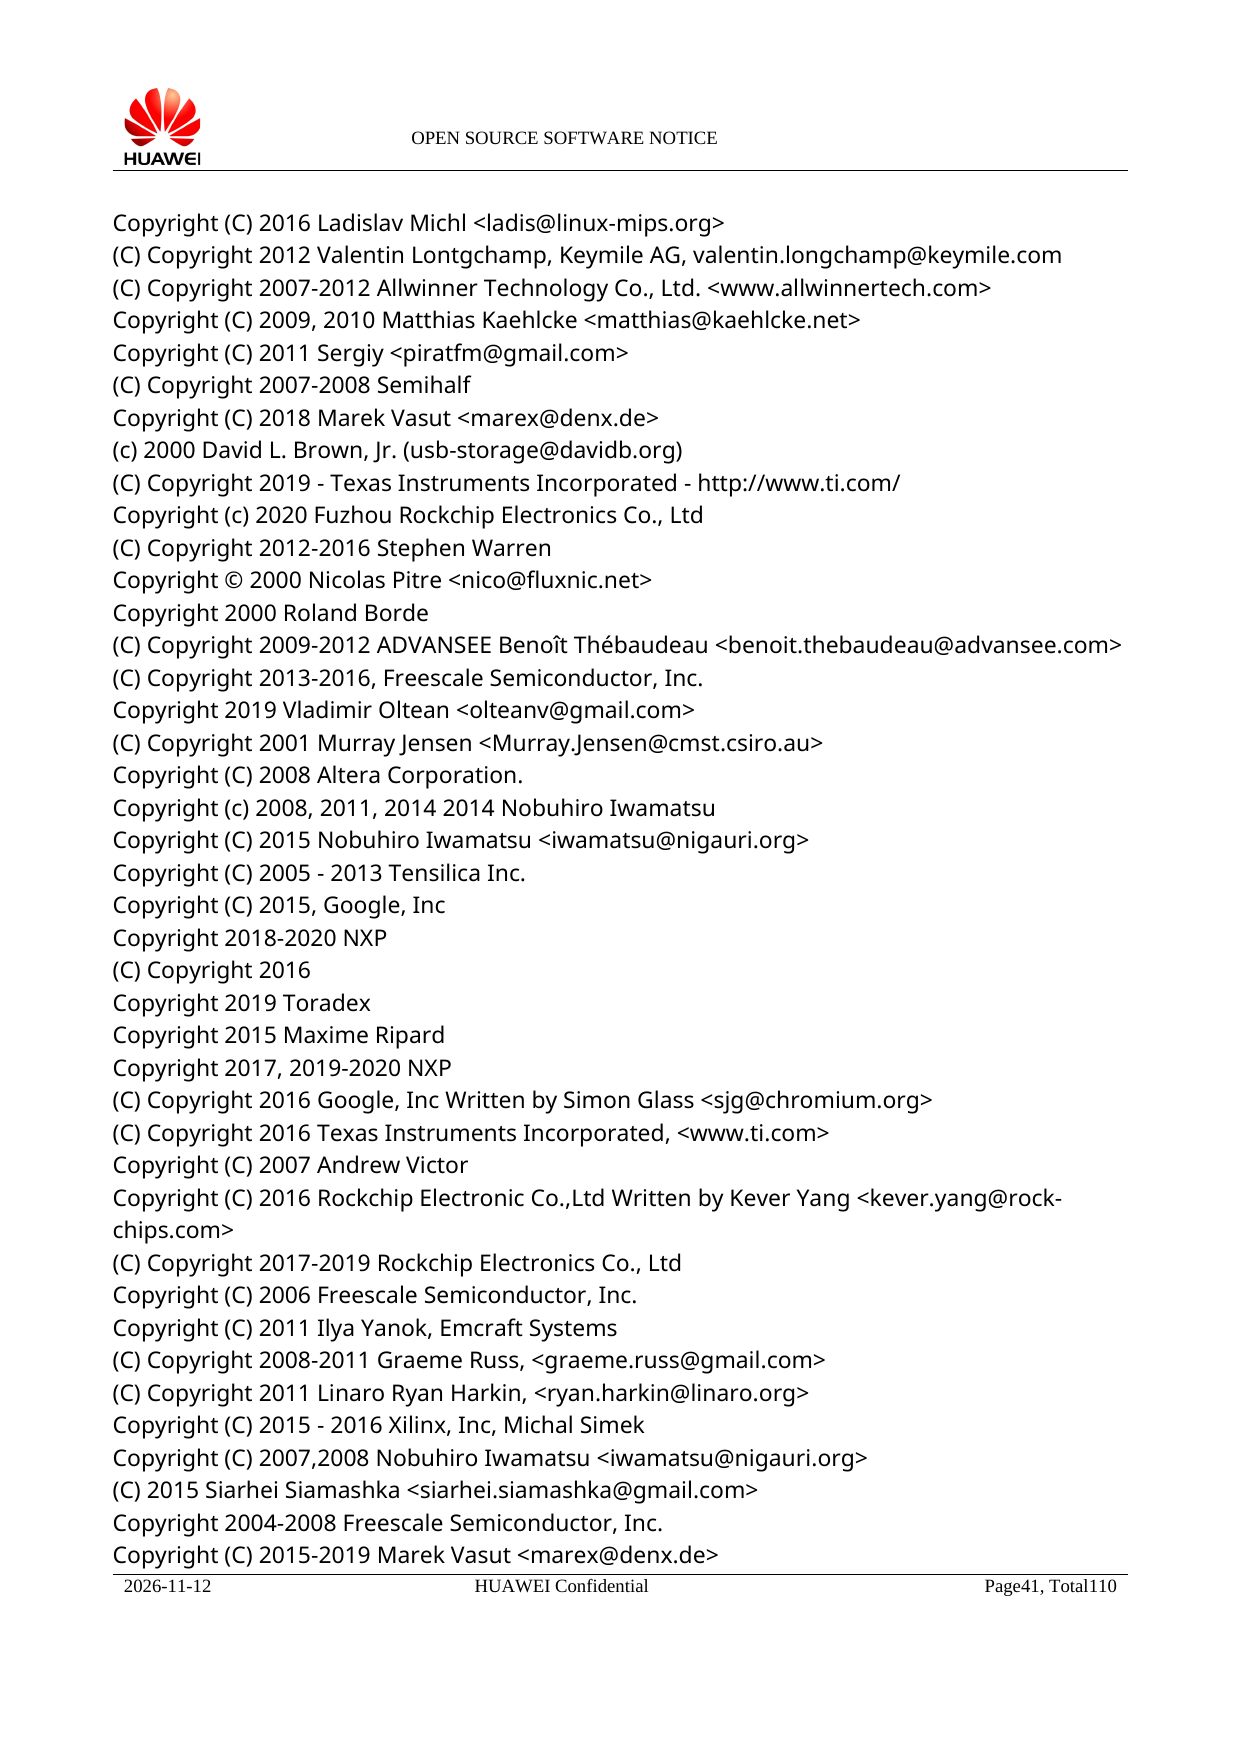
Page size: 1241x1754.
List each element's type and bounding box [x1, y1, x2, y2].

picture [124, 88, 201, 165]
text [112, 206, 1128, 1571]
